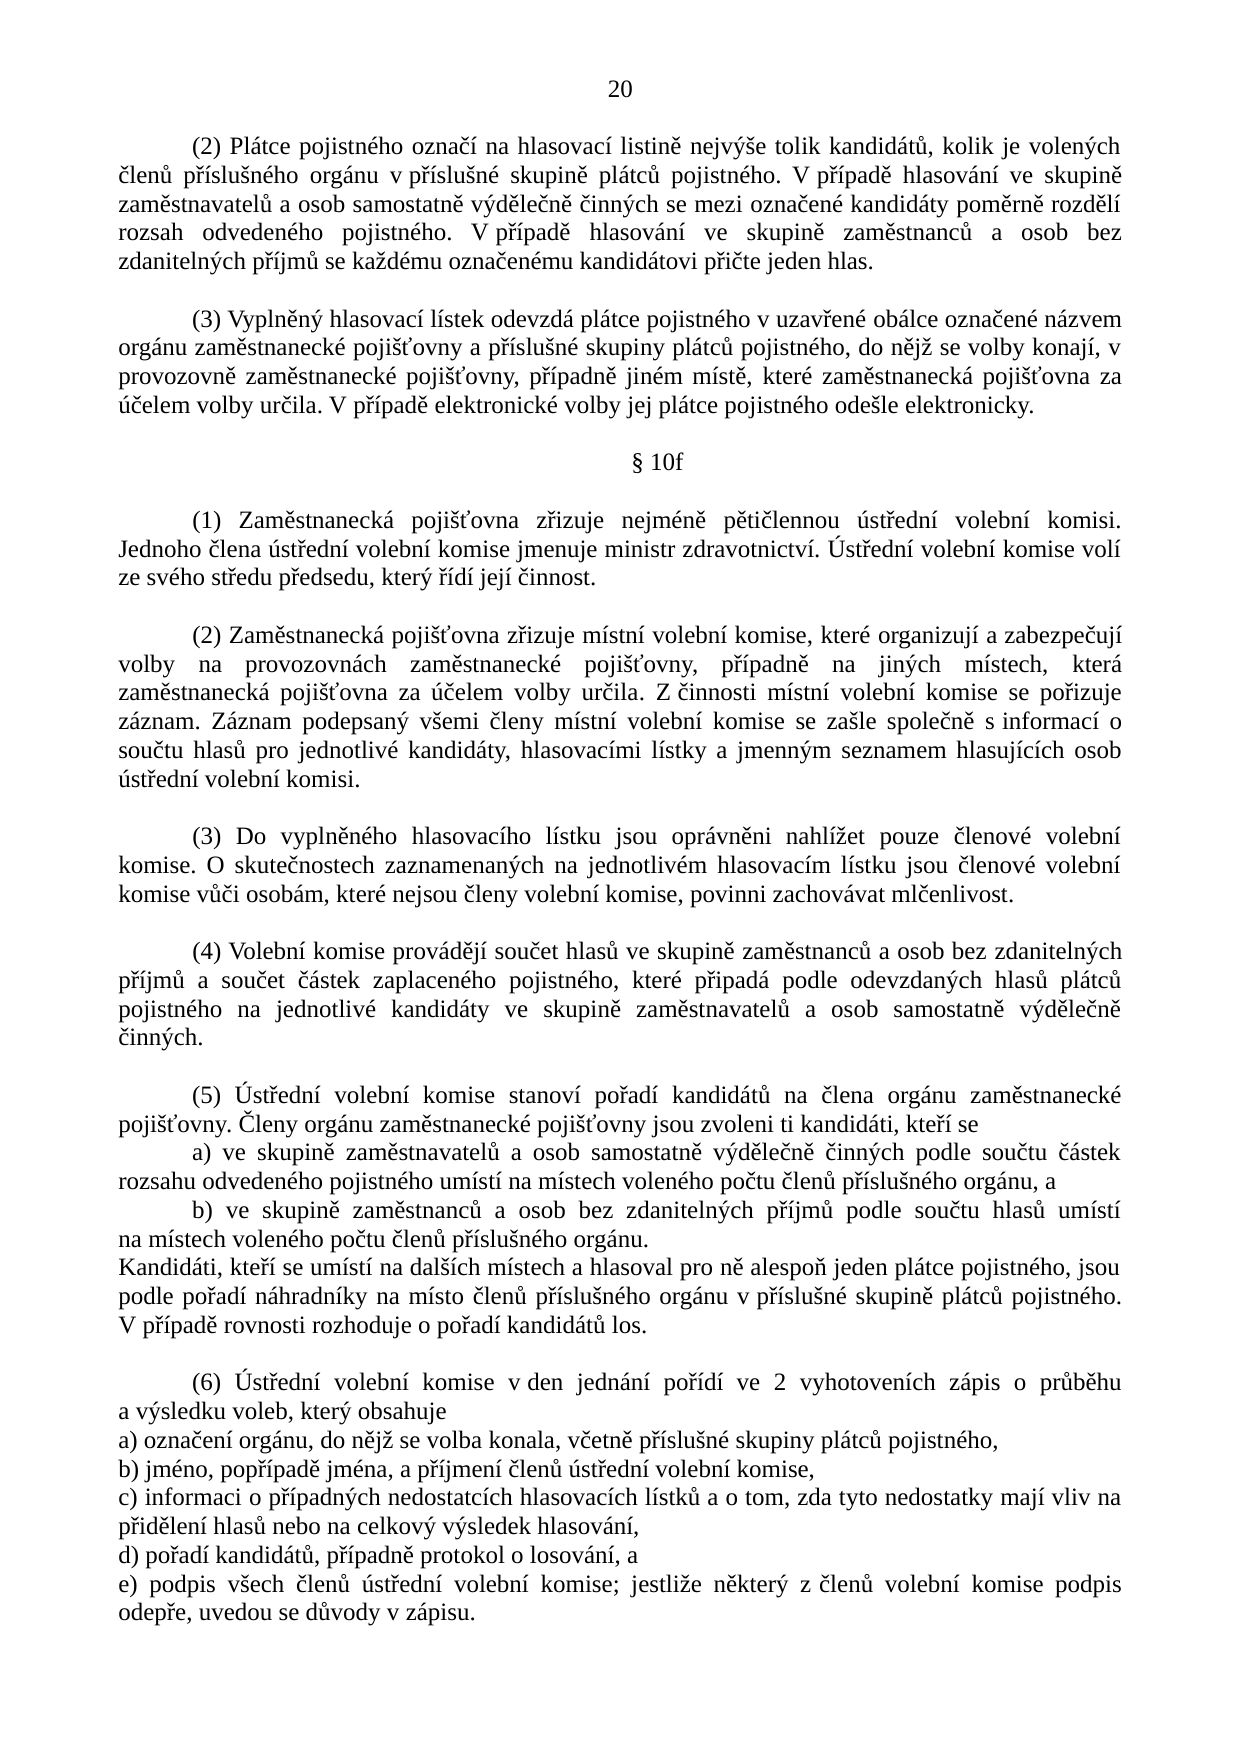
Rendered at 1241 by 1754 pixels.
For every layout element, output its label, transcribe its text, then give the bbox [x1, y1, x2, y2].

text (2) Zaměstnanecká pojišťovna zřizuje místní volební komise, které organizují a zabezpečují volby na provozovnách zaměstnanecké pojišťovny, případně na jiných místech, která zaměstnanecká pojišťovna za účelem volby určila. Z činnosti místní volební komise se pořizuje záznam. Záznam podepsaný všemi členy místní volební komise se zašle společně s informací o součtu hlasů pro jednotlivé kandidáty, hlasovacími lístky a jmenným seznamem hlasujících osob ústřední volební komisi. [118, 620, 1122, 792]
text a) označení orgánu, do nějž se volba konala, včetně příslušné skupiny plátců pojistného, [118, 1425, 1122, 1454]
text § 10f [118, 447, 1122, 476]
text c) informaci o případných nedostatcích hlasovacích lístků a o tom, zda tyto nedostatky mají vliv na přidělení hlasů nebo na celkový výsledek hlasování, [118, 1482, 1122, 1540]
text e) podpis všech členů ústřední volební komise; jestliže některý z členů volební komise podpis odepře, uvedou se důvody v zápisu. [118, 1569, 1122, 1626]
text (1) Zaměstnanecká pojišťovna zřizuje nejméně pětičlennou ústřední volební komisi. Jednoho člena ústřední volební komise jmenuje ministr zdravotnictví. Ústřední volební komise volí ze svého středu předsedu, který řídí její činnost. [118, 505, 1122, 591]
text a) ve skupině zaměstnavatelů a osob samostatně výdělečně činných podle součtu částek rozsahu odvedeného pojistného umístí na místech voleného počtu členů příslušného orgánu, a [118, 1137, 1122, 1195]
text Kandidáti, kteří se umístí na dalších místech a hlasoval pro ně alespoň jeden plátce pojistného, jsou podle pořadí náhradníky na místo členů příslušného orgánu v příslušné skupině plátců pojistného. V případě rovnosti rozhoduje o pořadí kandidátů los. [118, 1252, 1122, 1339]
text (4) Volební komise provádějí součet hlasů ve skupině zaměstnanců a osob bez zdanitelných příjmů a součet částek zaplaceného pojistného, které připadá podle odevzdaných hlasů plátců pojistného na jednotlivé kandidáty ve skupině zaměstnavatelů a osob samostatně výdělečně činných. [118, 936, 1122, 1051]
text d) pořadí kandidátů, případně protokol o losování, a [118, 1540, 1122, 1569]
text (6) Ústřední volební komise v den jednání pořídí ve 2 vyhotoveních zápis o průběhu a výsledku voleb, který obsahuje [118, 1367, 1122, 1425]
text b) jméno, popřípadě jména, a příjmení členů ústřední volební komise, [118, 1454, 1122, 1482]
text (2) Plátce pojistného označí na hlasovací listině nejvýše tolik kandidátů, kolik je volených členů příslušného orgánu v příslušné skupině plátců pojistného. V případě hlasování ve skupině zaměstnavatelů a osob samostatně výdělečně činných se mezi označené kandidáty poměrně rozdělí rozsah odvedeného pojistného. V případě hlasování ve skupině zaměstnanců a osob bez zdanitelných příjmů se každému označenému kandidátovi přičte jeden hlas. [118, 131, 1122, 275]
text (3) Do vyplněného hlasovacího lístku jsou oprávněni nahlížet pouze členové volební komise. O skutečnostech zaznamenaných na jednotlivém hlasovacím lístku jsou členové volební komise vůči osobám, které nejsou členy volební komise, povinni zachovávat mlčenlivost. [118, 821, 1122, 907]
text (3) Vyplněný hlasovací lístek odevzdá plátce pojistného v uzavřené obálce označené názvem orgánu zaměstnanecké pojišťovny a příslušné skupiny plátců pojistného, do nějž se volby konají, v provozovně zaměstnanecké pojišťovny, případně jiném místě, které zaměstnanecká pojišťovna za účelem volby určila. V případě elektronické volby jej plátce pojistného odešle elektronicky. [118, 304, 1122, 419]
text (5) Ústřední volební komise stanoví pořadí kandidátů na člena orgánu zaměstnanecké pojišťovny. Členy orgánu zaměstnanecké pojišťovny jsou zvoleni ti kandidáti, kteří se [118, 1080, 1122, 1137]
text b) ve skupině zaměstnanců a osob bez zdanitelných příjmů podle součtu hlasů umístí na místech voleného počtu členů příslušného orgánu. [118, 1195, 1122, 1252]
